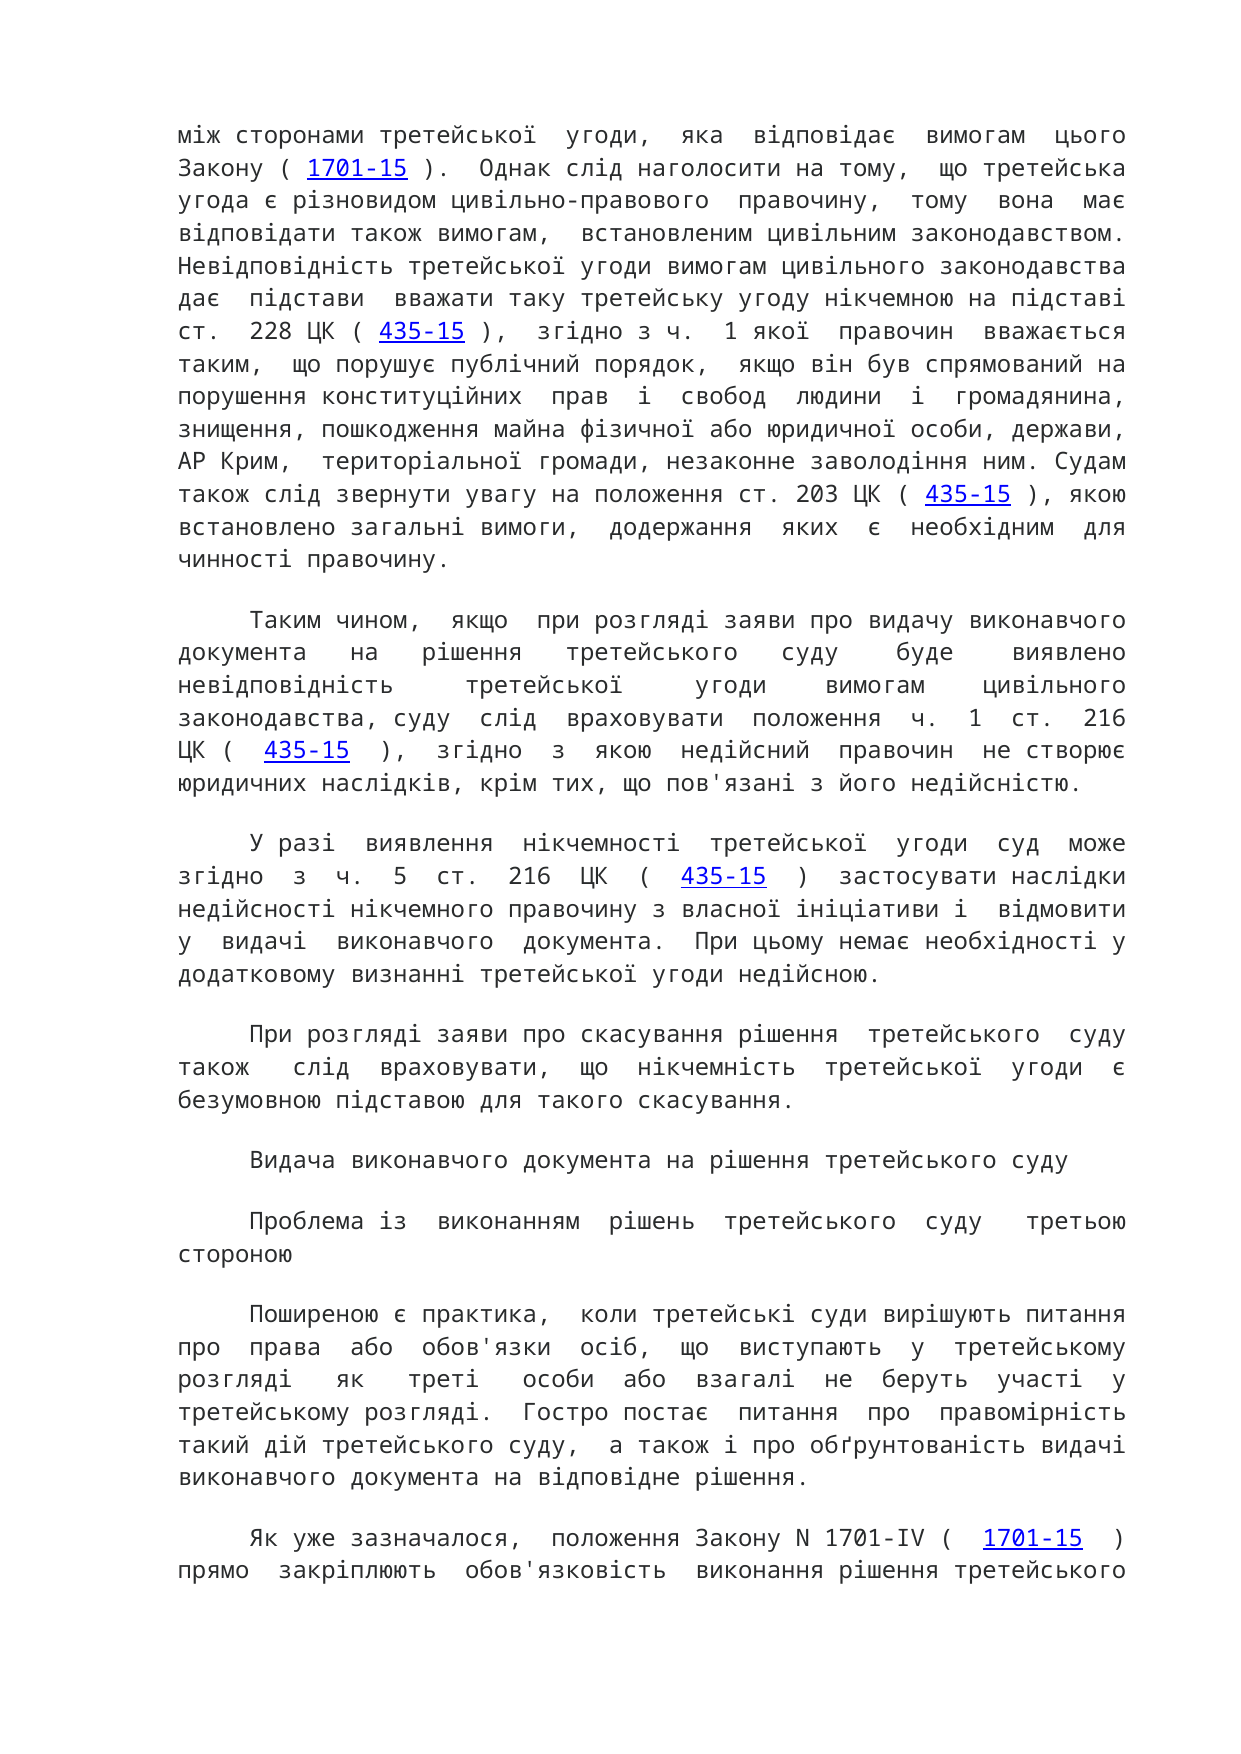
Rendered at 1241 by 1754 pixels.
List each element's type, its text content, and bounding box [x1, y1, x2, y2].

text Видача виконавчого документа на рішення третейського суду [177, 1143, 1152, 1204]
text У разі виявлення нікчемності третейської угоди суд може згідно з ч. 5 ст. 216 ЦК ( 435-15 ) застосувати наслідки недійсності нікчемного правочину з власної ініціативи і відмовити у видачі виконавчого документа. При цьому немає необхідності у додатковому визнанні третейської угоди недійсною. [177, 826, 1152, 1017]
text Поширеною є практика, коли третейські суди вирішують питання про права або обов'язки осіб, що виступають у третейському розгляді як треті особи або взагалі не беруть участі у третейському розгляді. Гостро постає питання про правомірність такий дій третейського суду, а також і про обґрунтованість видачі виконавчого документа на відповідне рішення. [177, 1297, 1152, 1521]
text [177, 1521, 1152, 1586]
text Таким чином, якщо при розгляді заяви про видачу виконавчого документа на рішення третейського суду буде виявлено невідповідність третейської угоди вимогам цивільного законодавства, суду слід враховувати положення ч. 1 ст. 216 ЦК ( 435-15 ), згідно з якою недійсний правочин не створює юридичних наслідків, крім тих, що пов'язані з його недійсністю. [177, 603, 1152, 826]
text При розгляді заяви про скасування рішення третейського суду також слід враховувати, що нікчемність третейської угоди є безумовною підставою для такого скасування. [177, 1017, 1152, 1143]
text Проблема із виконанням рішень третейського суду третьою стороною [177, 1204, 1152, 1297]
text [177, 118, 1152, 603]
